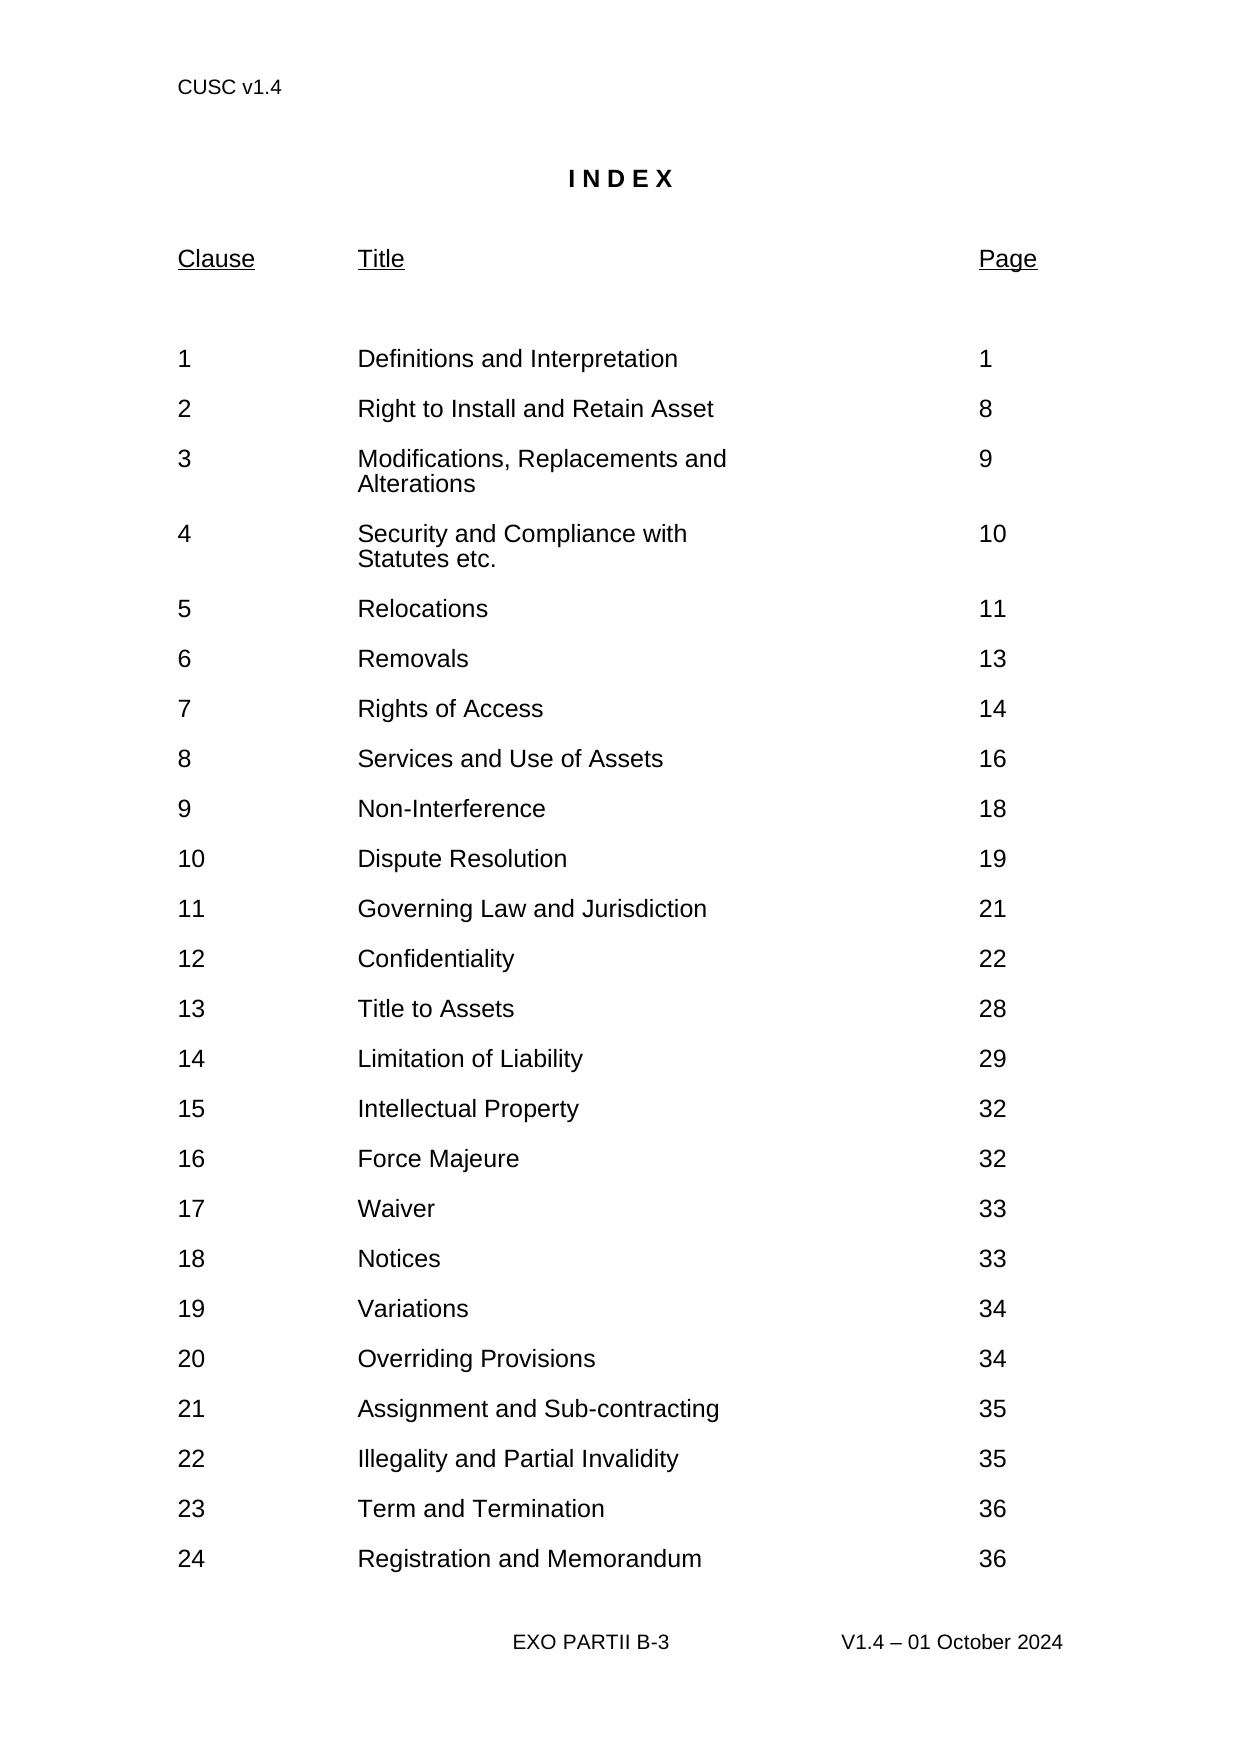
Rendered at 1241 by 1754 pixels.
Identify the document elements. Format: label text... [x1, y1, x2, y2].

text 8 Services and Use of Assets 16 [177, 748, 1063, 773]
text 11 Governing Law and Jurisdiction 21 [177, 898, 1063, 923]
text 4 Security and Compliance with 10 [177, 523, 1063, 548]
text 6 Removals 13 [177, 648, 1063, 673]
text 15 Intellectual Property 32 [177, 1098, 1063, 1123]
text 13 Title to Assets 28 [177, 998, 1063, 1023]
text 3 Modifications, Replacements and 9 [177, 448, 1063, 473]
text 23 Term and Termination 36 [177, 1498, 1063, 1523]
text 9 Non-Interference 18 [177, 798, 1063, 823]
text Statutes etc. [177, 548, 1063, 573]
text 1 Definitions and Interpretation 1 [177, 348, 1063, 373]
text 16 Force Majeure 32 [177, 1148, 1063, 1173]
text 10 Dispute Resolution 19 [177, 848, 1063, 873]
text 17 Waiver 33 [177, 1198, 1063, 1223]
text 5 Relocations 11 [177, 598, 1063, 623]
text 20 Overriding Provisions 34 [177, 1348, 1063, 1373]
text I N D E X [177, 148, 1063, 198]
text 19 Variations 34 [177, 1298, 1063, 1323]
text 12 Confidentiality 22 [177, 948, 1063, 973]
text 7 Rights of Access 14 [177, 698, 1063, 723]
text Clause Title Page [177, 248, 1063, 273]
text 21 Assignment and Sub-contracting 35 [177, 1398, 1063, 1423]
text 22 Illegality and Partial Invalidity 35 [177, 1448, 1063, 1473]
text 2 Right to Install and Retain Asset 8 [177, 398, 1063, 423]
text 14 Limitation of Liability 29 [177, 1048, 1063, 1073]
text 18 Notices 33 [177, 1248, 1063, 1273]
text 24 Registration and Memorandum 36 [177, 1548, 1063, 1573]
text Alterations [177, 473, 1063, 498]
